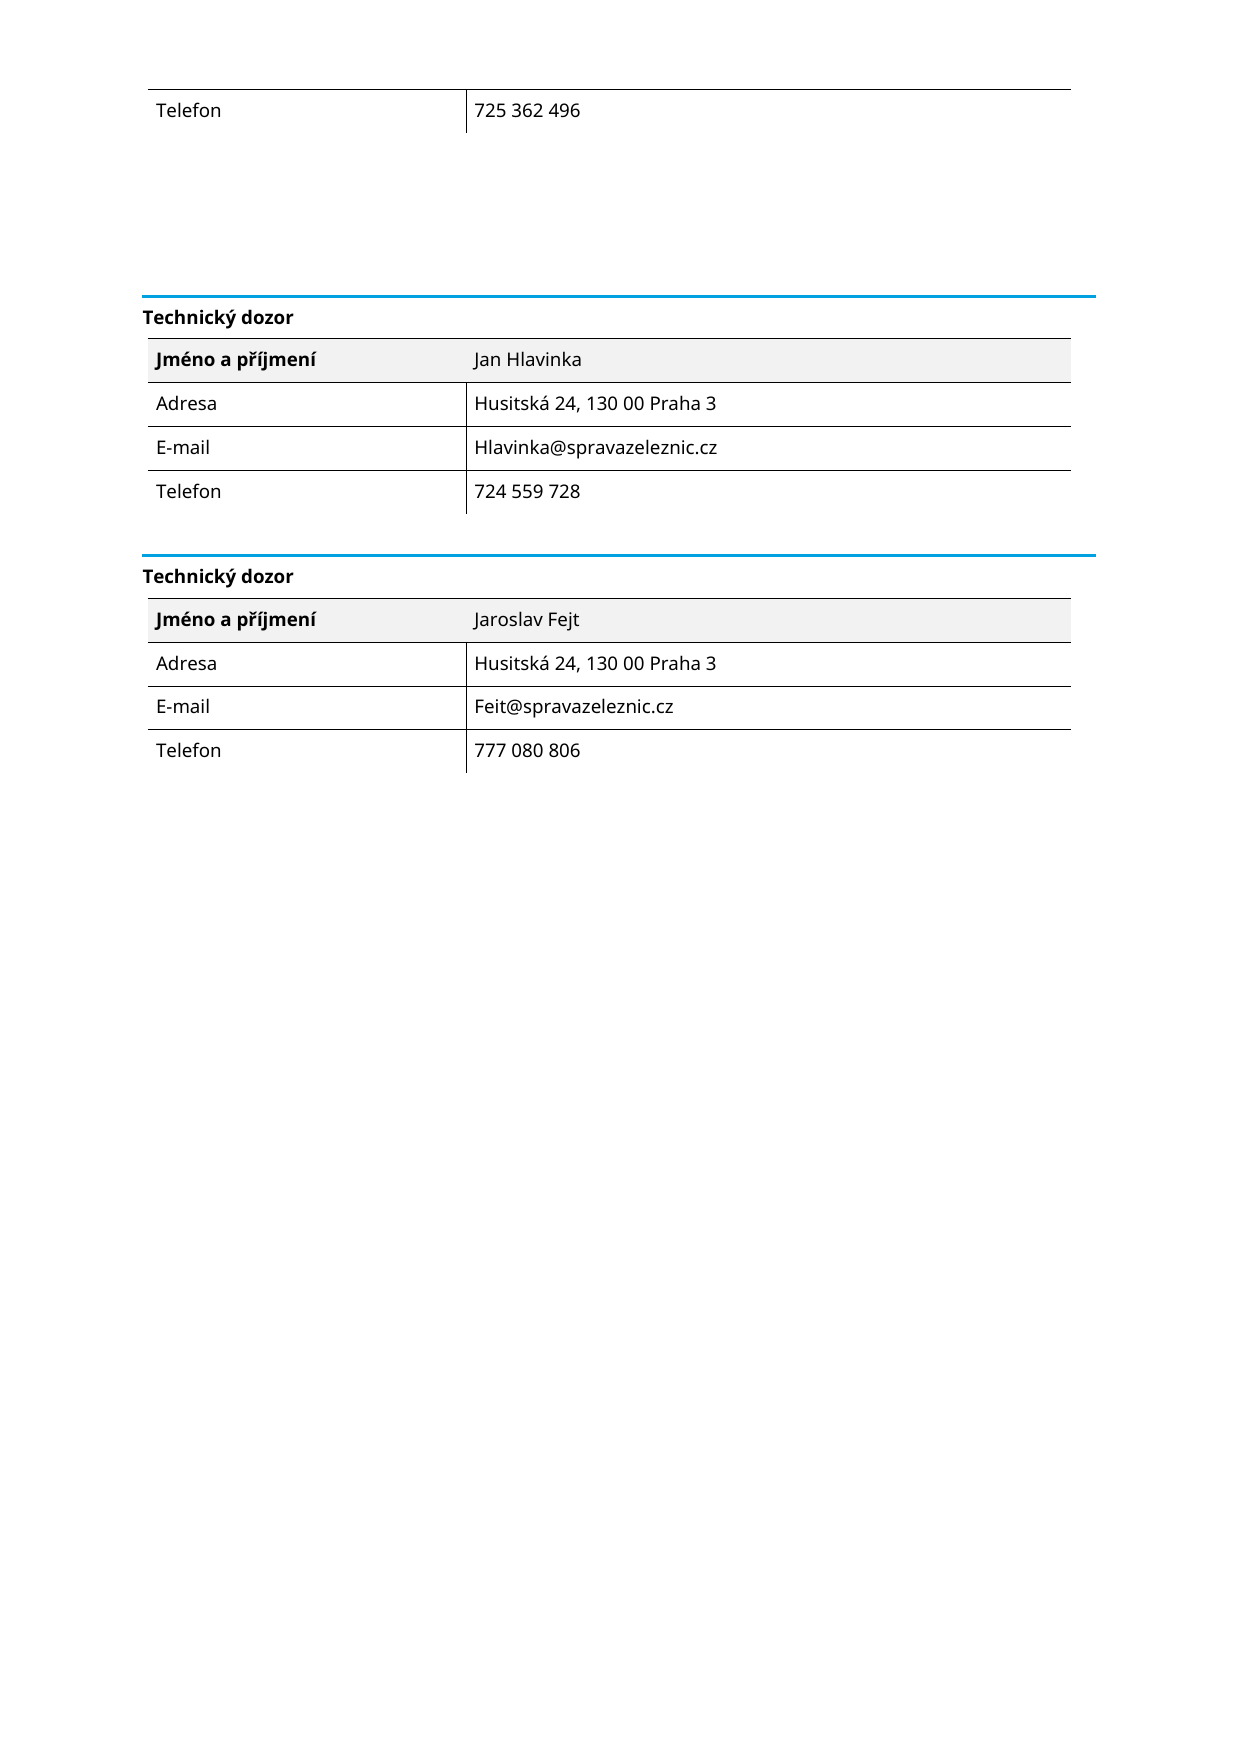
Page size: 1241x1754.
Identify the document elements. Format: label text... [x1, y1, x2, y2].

table_header Jméno a příjmení [148, 339, 466, 382]
table_cell 725 362 496 [467, 90, 1071, 132]
table_cell Adresa [148, 643, 466, 686]
table_cell Telefon [148, 471, 466, 514]
text Technický dozor [142, 298, 1096, 329]
table_cell 777 080 806 [467, 730, 1071, 773]
table_cell Telefon [148, 90, 466, 132]
table_cell E-mail [148, 427, 466, 470]
table_cell Hlavinka@spravazeleznic.cz [467, 427, 1071, 470]
text Technický dozor [142, 557, 1096, 589]
table_cell Husitská 24, 130 00 Praha 3 [467, 643, 1071, 686]
table_cell Husitská 24, 130 00 Praha 3 [467, 383, 1071, 426]
table_cell 724 559 728 [467, 471, 1071, 514]
table_header Jan Hlavinka [466, 339, 1071, 382]
table_header Jaroslav Fejt [466, 599, 1071, 642]
table_cell Adresa [148, 383, 466, 426]
table_header Jméno a příjmení [148, 599, 466, 642]
table_cell E-mail [148, 687, 466, 729]
table_cell Feit@spravazeleznic.cz [467, 687, 1071, 729]
table_cell Telefon [148, 730, 466, 773]
